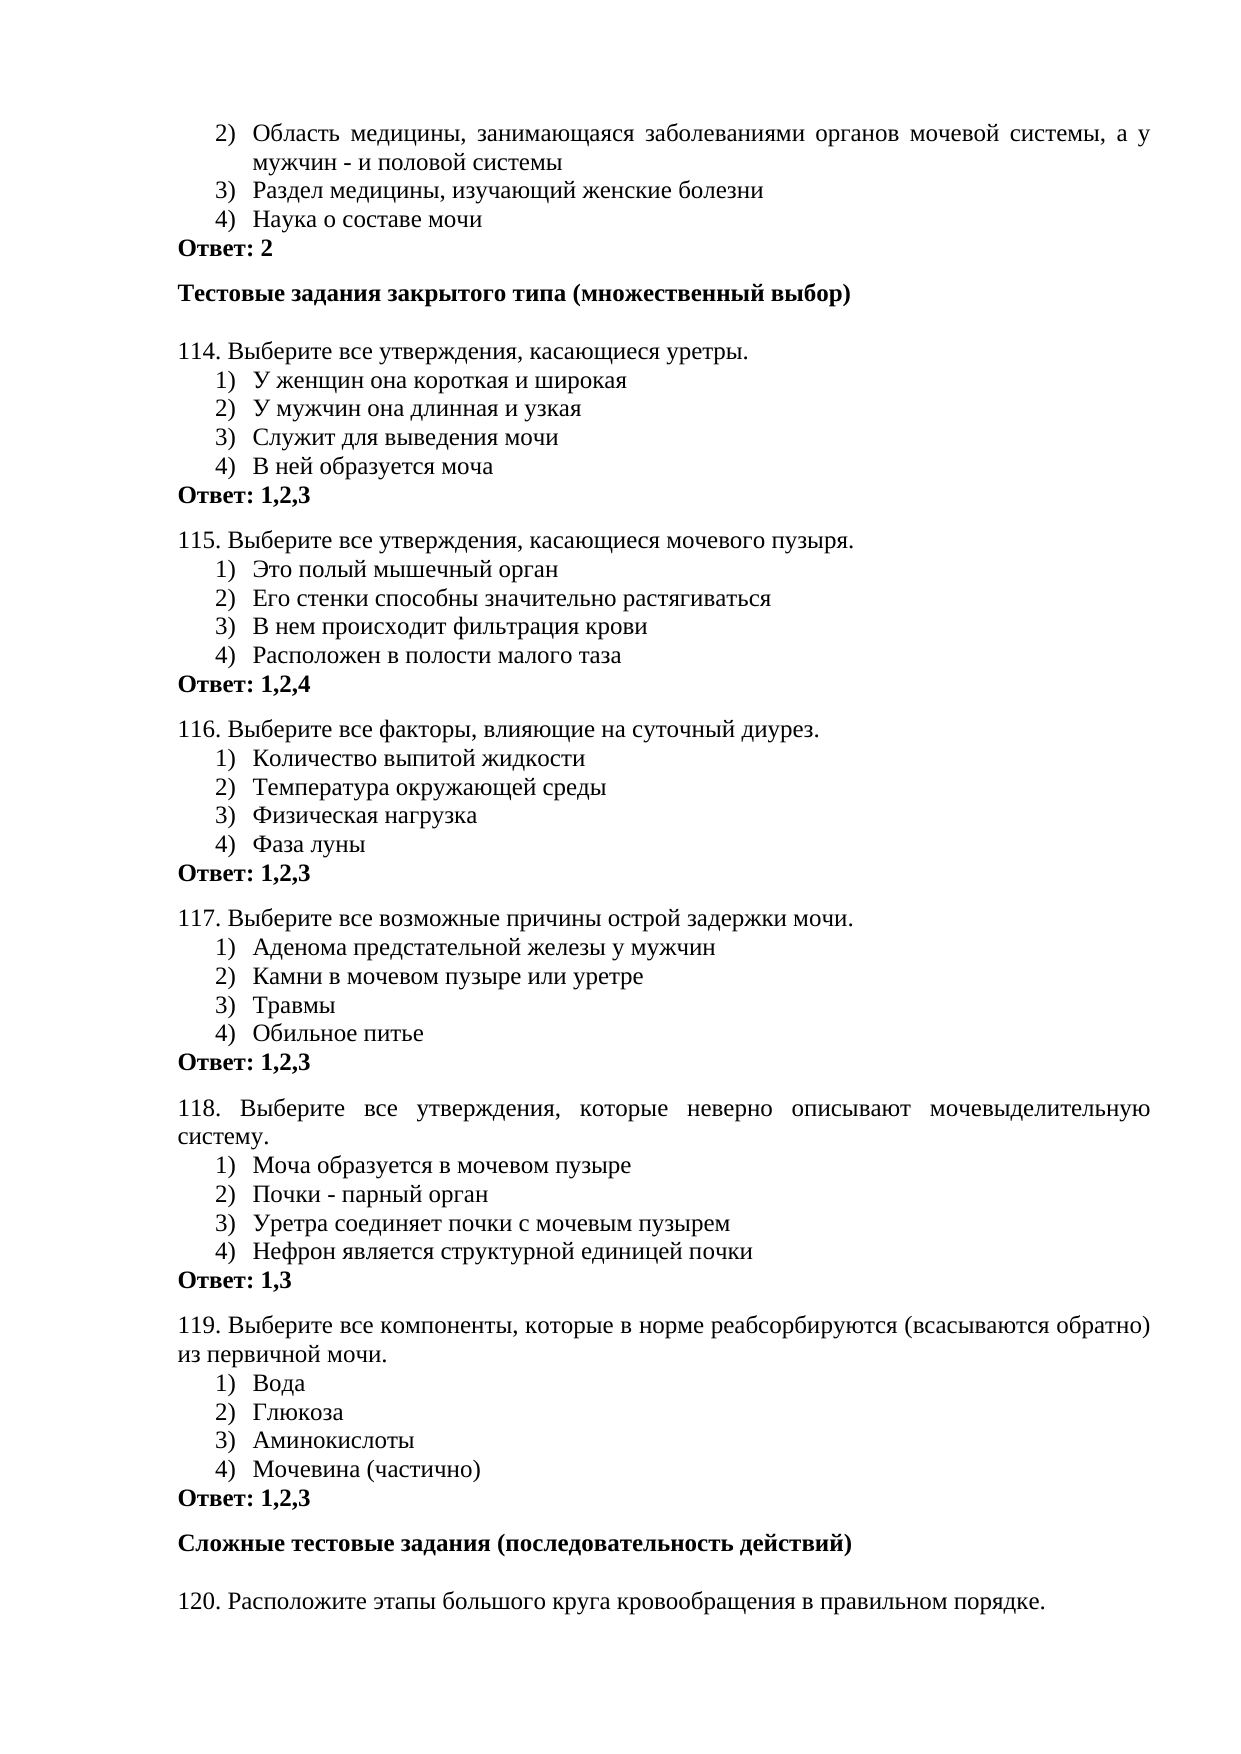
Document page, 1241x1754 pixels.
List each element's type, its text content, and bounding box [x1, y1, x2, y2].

list Уретра соединяет почки с мочевым пузырем [215, 1208, 1152, 1236]
text 115. Выберите все утверждения, касающиеся мочевого пузыря. [177, 525, 1152, 554]
list Камни в мочевом пузыре или уретре [215, 961, 1152, 990]
text 118. Выберите все утверждения, которые неверно описывают мочевыделительную систему. [177, 1093, 1152, 1150]
list В ней образуется моча [215, 451, 1152, 480]
list Аденома предстательной железы у мужчин [215, 932, 1152, 961]
list Почки - парный орган [215, 1179, 1152, 1208]
list Вода [215, 1368, 1152, 1397]
list Температура окружающей среды [215, 772, 1152, 801]
text Тестовые задания закрытого типа (множественный выбор) [177, 278, 1152, 307]
text 117. Выберите все возможные причины острой задержки мочи. [177, 903, 1152, 932]
text Ответ: 2 [177, 233, 1152, 262]
text 114. Выберите все утверждения, касающиеся уретры. [177, 336, 1152, 365]
list Область медицины, занимающаяся заболеваниями органов мочевой системы, а у мужчин - и половой системы [215, 118, 1152, 176]
list Расположен в полости малого таза [215, 640, 1152, 669]
text 119. Выберите все компоненты, которые в норме реабсорбируются (всасываются обратно) из первичной мочи. [177, 1311, 1152, 1368]
text 120. Расположите этапы большого круга кровообращения в правильном порядке. [177, 1586, 1152, 1615]
list Мочевина (частично) [215, 1454, 1152, 1483]
list Аминокислоты [215, 1426, 1152, 1454]
list Моча образуется в мочевом пузыре [215, 1150, 1152, 1179]
text Ответ: 1,3 [177, 1265, 1152, 1294]
list Наука о составе мочи [215, 204, 1152, 233]
text Сложные тестовые задания (последовательность действий) [177, 1528, 1152, 1557]
text Ответ: 1,2,3 [177, 1047, 1152, 1076]
list Количество выпитой жидкости [215, 743, 1152, 772]
list У мужчин она длинная и узкая [215, 393, 1152, 422]
list Его стенки способны значительно растягиваться [215, 583, 1152, 611]
text Ответ: 1,2,3 [177, 1483, 1152, 1512]
list Обильное питье [215, 1018, 1152, 1047]
list Глюкоза [215, 1397, 1152, 1426]
text Ответ: 1,2,4 [177, 669, 1152, 698]
text Ответ: 1,2,3 [177, 480, 1152, 508]
list Это полый мышечный орган [215, 554, 1152, 583]
list В нем происходит фильтрация крови [215, 611, 1152, 640]
list Служит для выведения мочи [215, 422, 1152, 451]
list Раздел медицины, изучающий женские болезни [215, 176, 1152, 204]
list Нефрон является структурной единицей почки [215, 1236, 1152, 1265]
list Травмы [215, 990, 1152, 1018]
text 116. Выберите все факторы, влияющие на суточный диурез. [177, 714, 1152, 743]
list У женщин она короткая и широкая [215, 365, 1152, 393]
list Физическая нагрузка [215, 801, 1152, 829]
list Фаза луны [215, 829, 1152, 858]
text Ответ: 1,2,3 [177, 858, 1152, 887]
